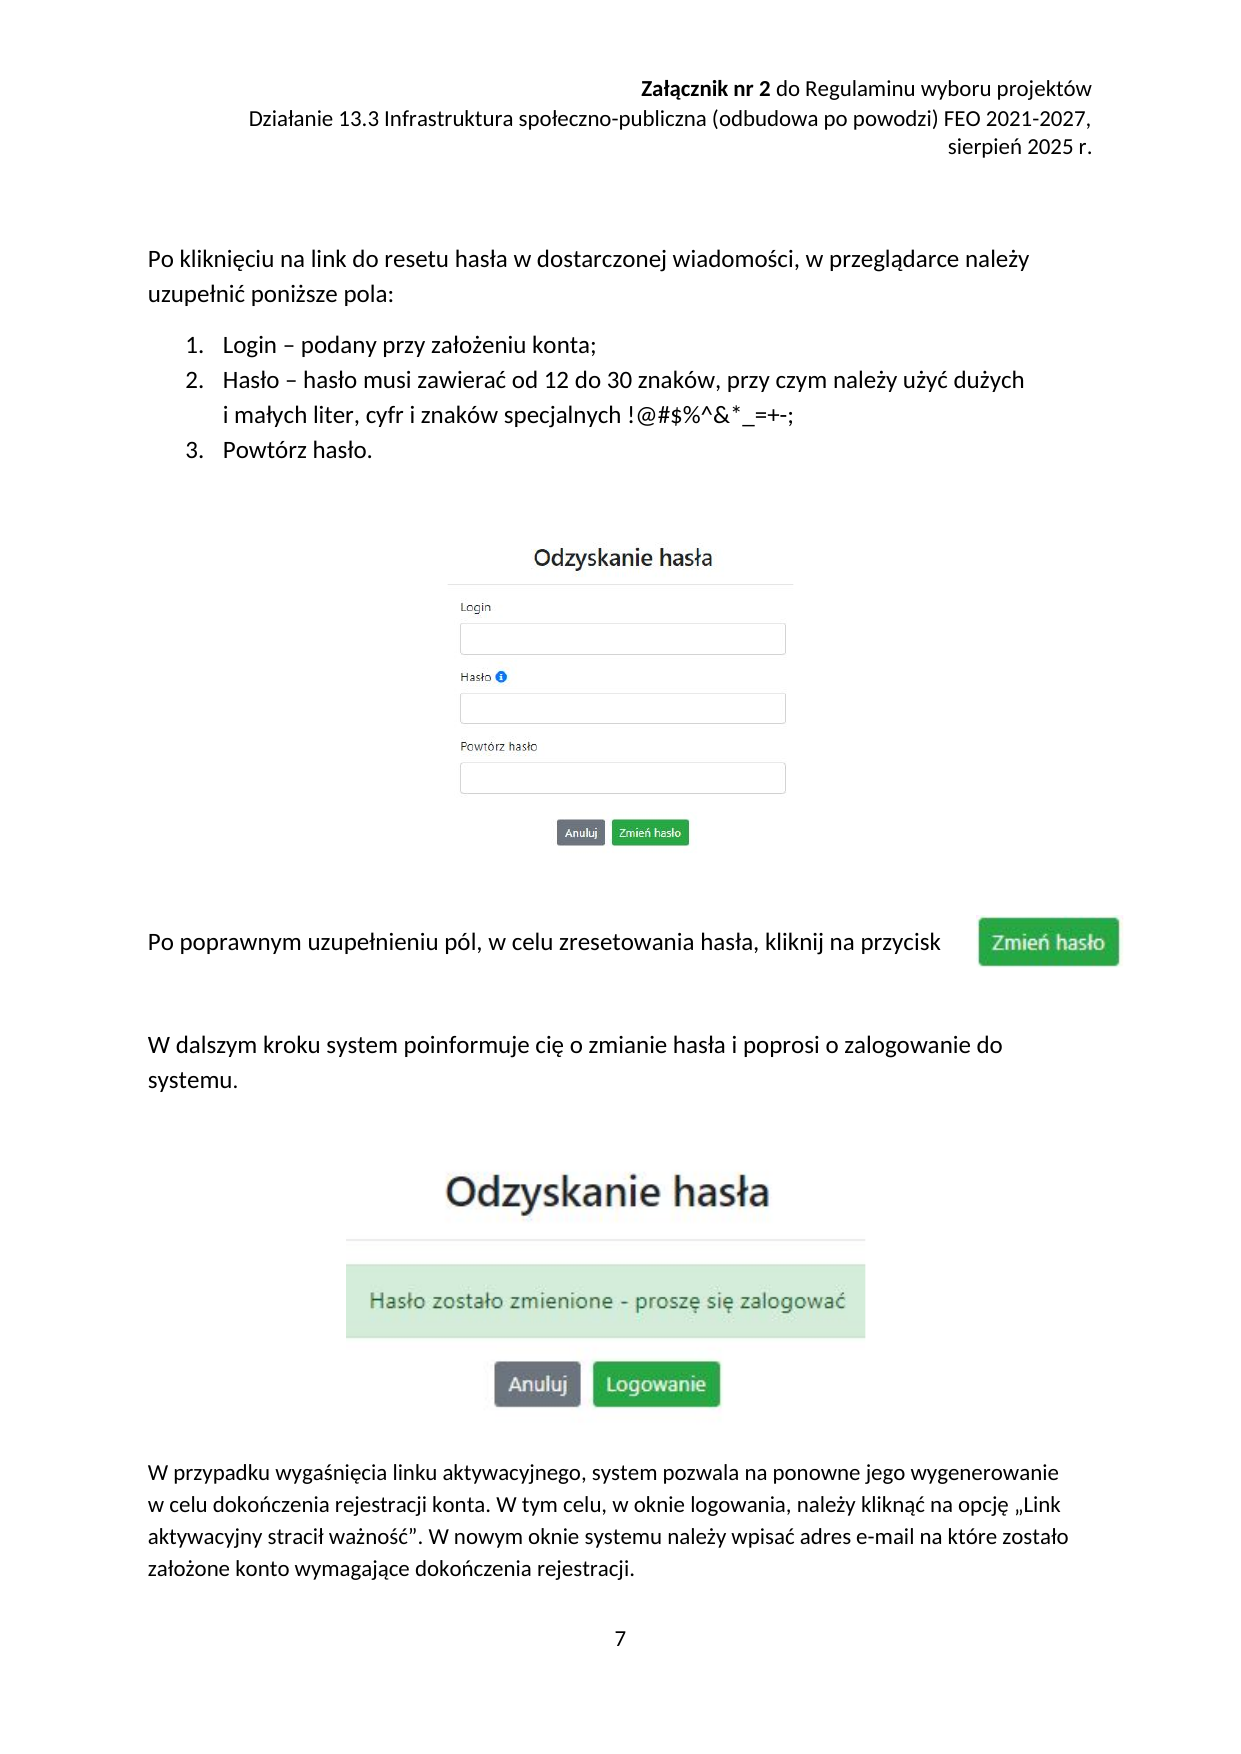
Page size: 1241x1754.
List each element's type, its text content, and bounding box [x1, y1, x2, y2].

text W dalszym kroku system poinformuje cię o zmianie hasła i poprosi o zalogowanie do systemu. [148, 1029, 1092, 1095]
picture [346, 1147, 866, 1426]
text W przypadku wygaśnięcia linku aktywacyjnego, system pozwala na ponowne jego wygenerowanie w celu dokończenia rejestracji konta. W tym celu, w oknie logowania, należy kliknąć na opcję „Link aktywacyjny stracił ważność”. W nowym oknie systemu należy wpisać adres e-mail na które zostało założone konto wymagające dokończenia rejestracji. [148, 1458, 1092, 1583]
list Hasło – hasło musi zawierać od 12 do 30 znaków, przy czym należy użyć dużych i małych liter, cyfr i znaków specjalnych !@#$%^&*_=+-; [185, 365, 1092, 430]
list Login – podany przy założeniu konta; [185, 330, 1092, 360]
text Po kliknięciu na link do resetu hasła w dostarczonej wiadomości, w przeglądarce należy uzupełnić poniższe pola: [148, 243, 1092, 308]
text Po poprawnym uzupełnieniu pól, w celu zresetowania hasła, kliknij na przycisk [148, 926, 976, 957]
picture [447, 535, 794, 858]
list Powtórz hasło. [185, 435, 1092, 465]
picture [976, 915, 1124, 971]
